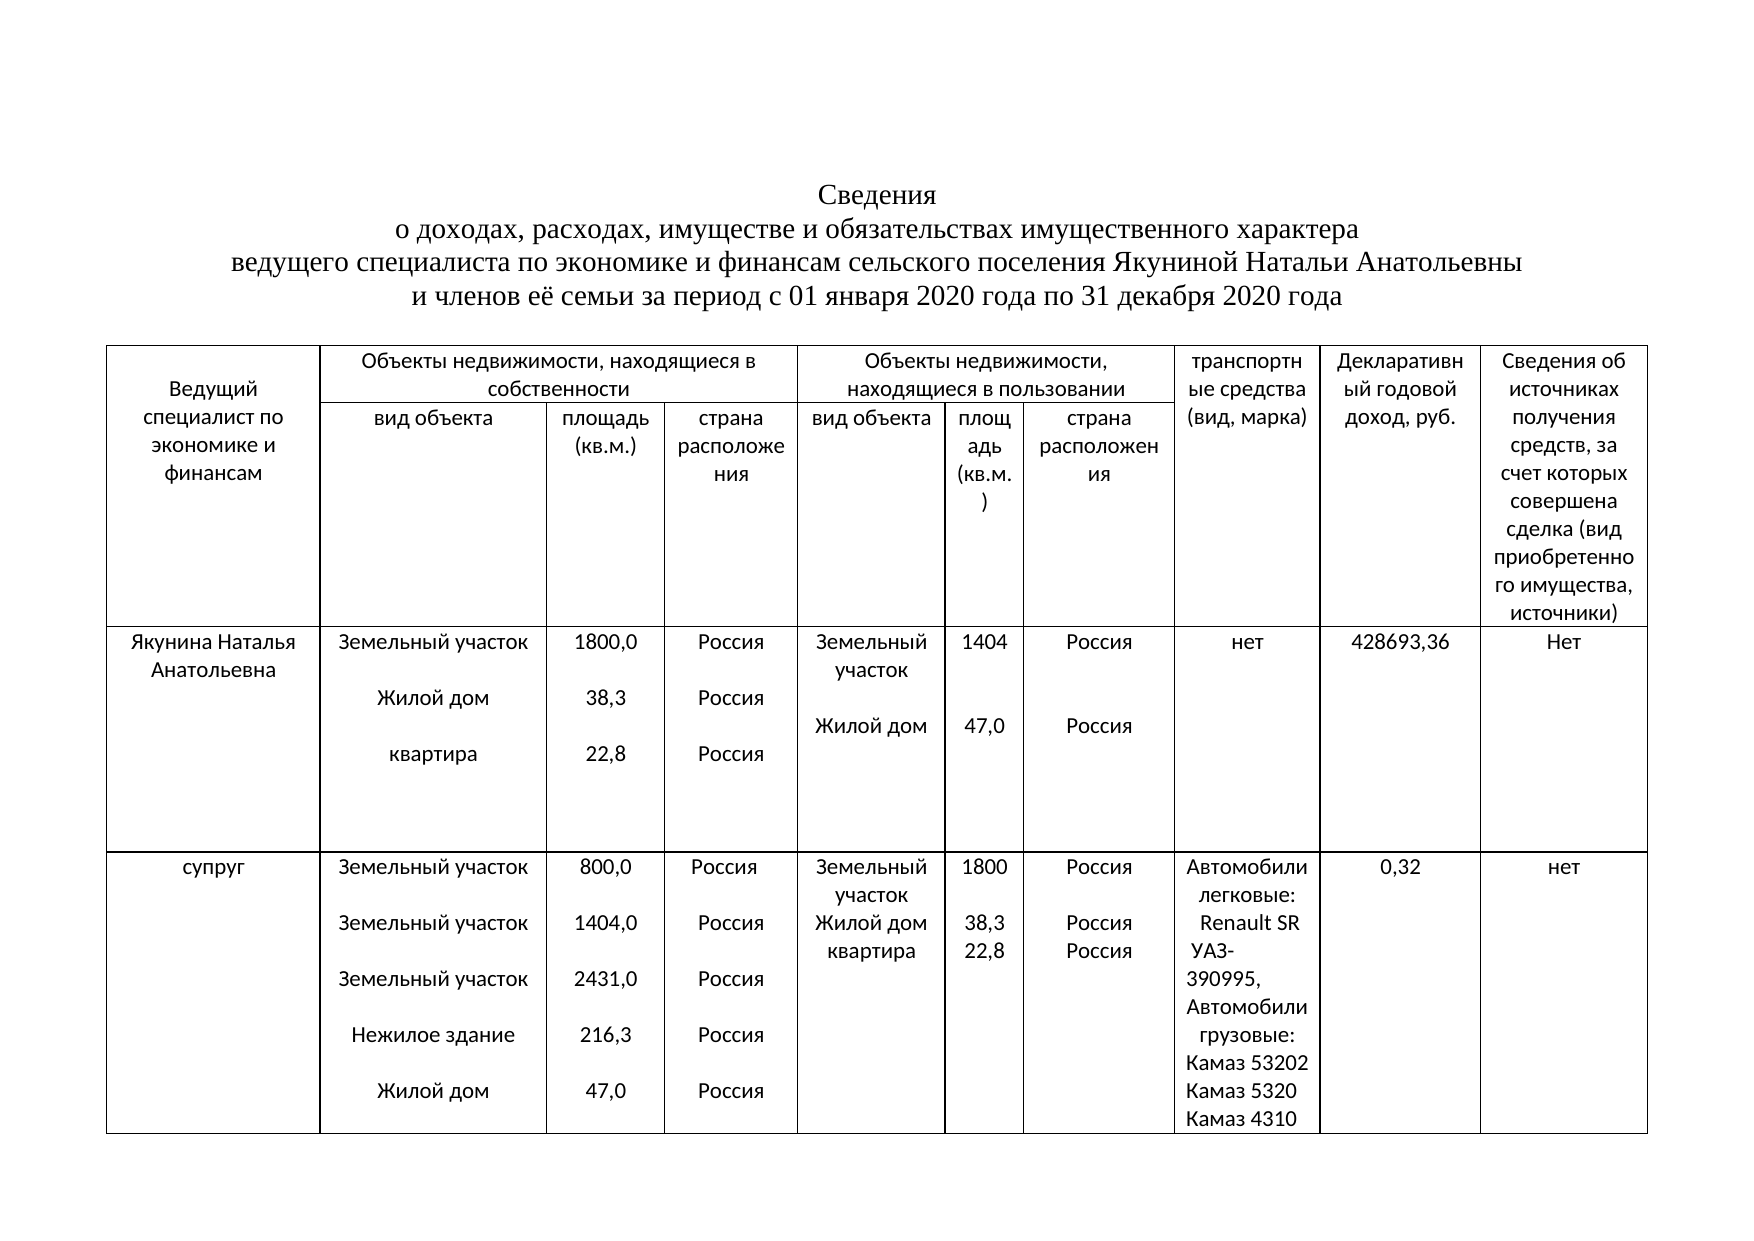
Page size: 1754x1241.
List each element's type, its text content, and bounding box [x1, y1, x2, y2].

table_cell Нет [1481, 627, 1647, 851]
table_cell 0,32 [1321, 853, 1480, 1133]
text ведущего специалиста по экономике и финансам сельского поселения Якуниной Натальи Анатольевны [118, 244, 1636, 278]
table_cell нет [1175, 627, 1319, 851]
text Сведения [118, 177, 1636, 211]
text и членов её семьи за период с 01 января 2020 года по 31 декабря 2020 года [118, 278, 1636, 311]
table_header Сведения об источниках получения средств, за счет которых совершена сделка (вид приобретенного имущества, источники) [1481, 346, 1647, 626]
table_cell 428693,36 [1321, 627, 1480, 851]
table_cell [1024, 853, 1174, 1133]
table_cell нет [1481, 853, 1647, 1133]
table_cell площадь (кв.м.) [946, 403, 1023, 626]
table_header Объекты недвижимости, находящиеся в пользовании [798, 346, 1174, 402]
table_cell Земельный участок Жилой дом [798, 627, 944, 851]
table_cell площадь (кв.м.) [547, 403, 664, 626]
table_cell страна расположения [1024, 403, 1174, 626]
table_cell 1404 47,0 [946, 627, 1023, 851]
table_cell вид объекта [798, 403, 944, 626]
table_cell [1175, 853, 1319, 1133]
table_cell Россия Россия [1024, 627, 1174, 851]
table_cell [321, 853, 546, 1133]
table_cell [798, 853, 944, 1133]
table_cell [665, 853, 797, 1133]
table_cell Якунина Наталья Анатольевна [107, 627, 319, 851]
table_cell 1800,0 38,3 22,8 [547, 627, 664, 851]
table_cell 1800 38,3 22,8 [946, 853, 1023, 1133]
table_cell Россия Россия Россия [665, 627, 797, 851]
table_cell страна расположения [665, 403, 797, 626]
table_header Объекты недвижимости, находящиеся в собственности [321, 346, 797, 402]
text о доходах, расходах, имуществе и обязательствах имущественного характера [118, 211, 1636, 244]
table_cell вид объекта [321, 403, 546, 626]
table_cell супруг [107, 853, 319, 1133]
table_header транспортные средства (вид, марка) [1175, 346, 1319, 626]
table_cell Земельный участок Жилой дом квартира [321, 627, 546, 851]
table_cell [547, 853, 664, 1133]
table_header Декларативный годовой доход, руб. [1321, 346, 1480, 626]
table_header Ведущий специалист по экономике и финансам [107, 346, 319, 626]
